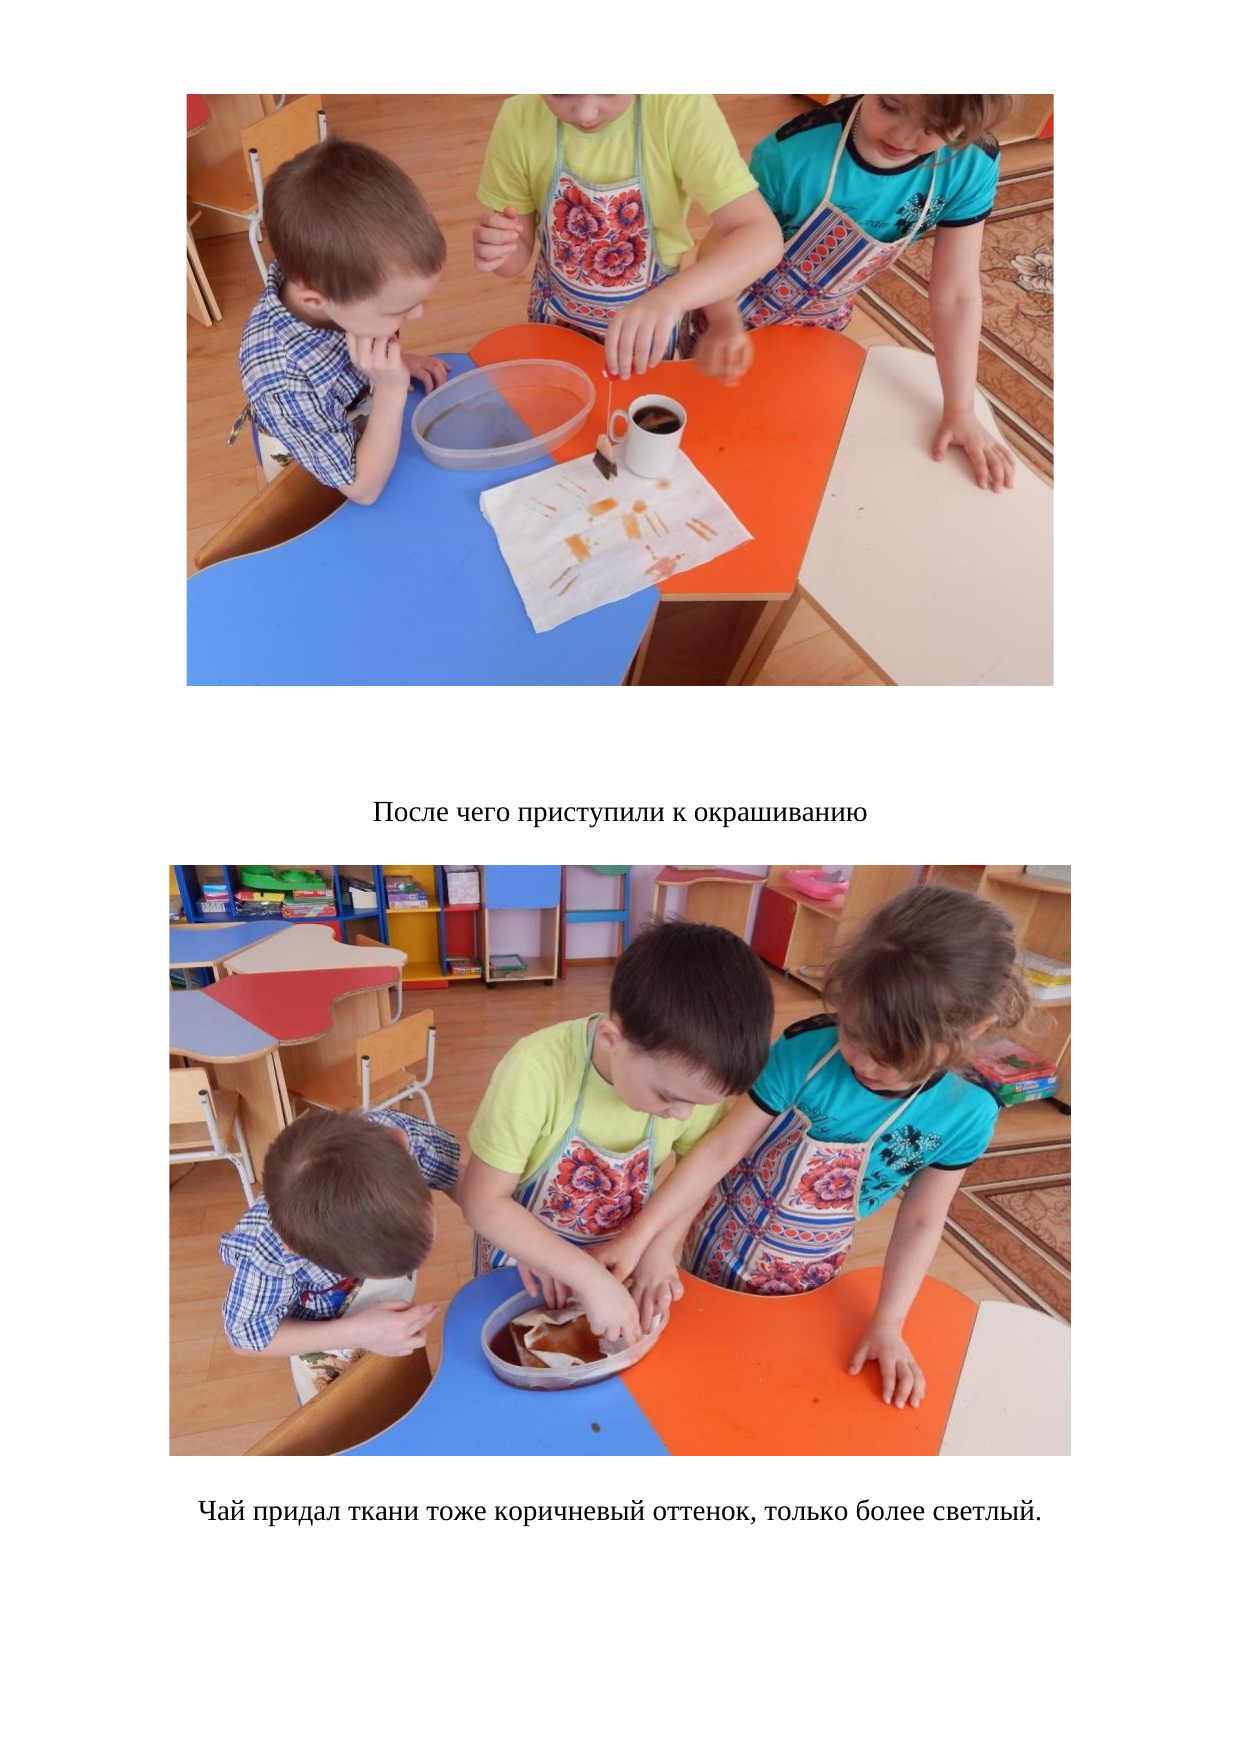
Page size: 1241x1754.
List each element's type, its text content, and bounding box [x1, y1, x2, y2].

text После чего приступили к окрашиванию [94, 794, 1146, 827]
picture [169, 865, 1071, 1456]
text Чай придал ткани тоже коричневый оттенок, только более светлый. [94, 1493, 1146, 1527]
picture [186, 94, 1054, 686]
